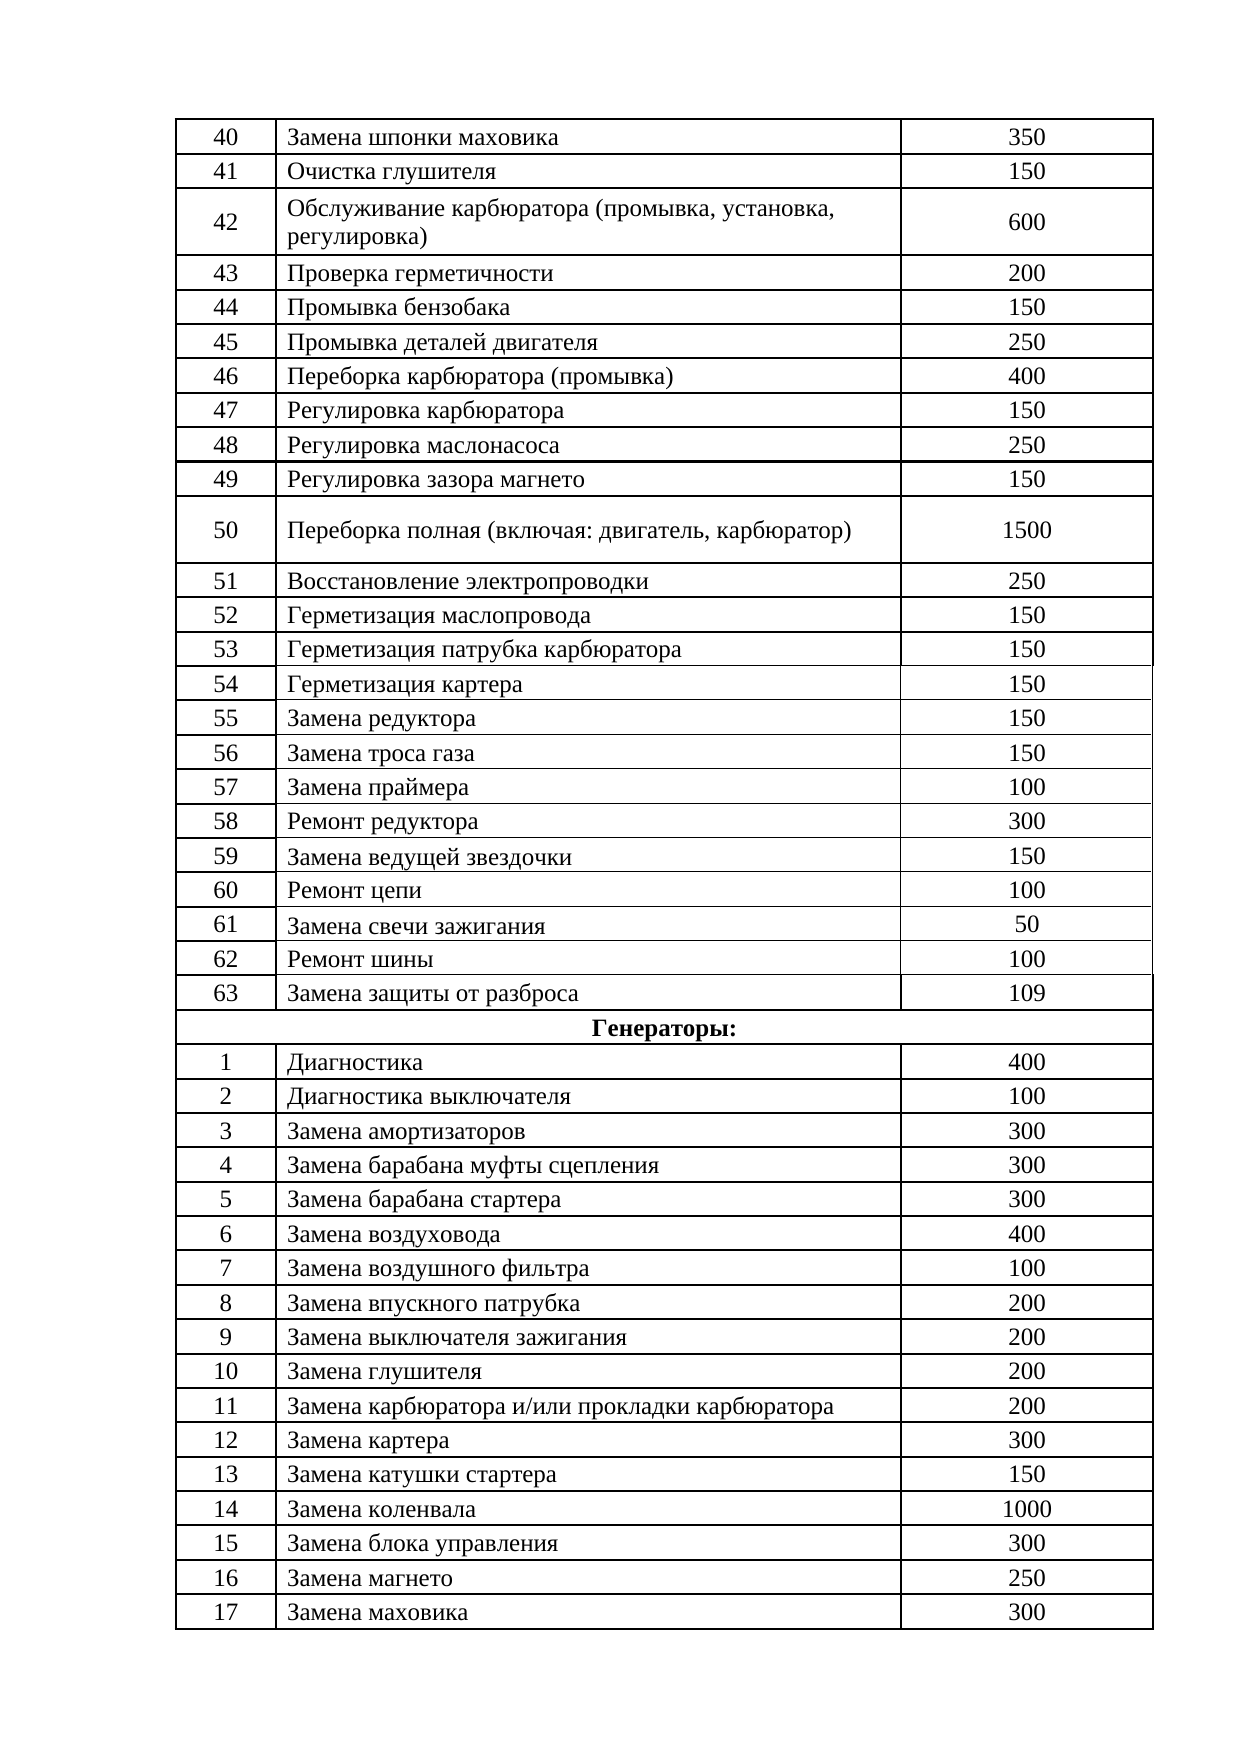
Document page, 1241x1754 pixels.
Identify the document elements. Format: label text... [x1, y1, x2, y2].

table_cell 100 [902, 1080, 1152, 1112]
table_cell 300 [902, 1114, 1152, 1146]
table_cell 16 [177, 1561, 275, 1593]
table_cell 300 [902, 1148, 1152, 1181]
table_cell 150 [902, 598, 1152, 631]
table_cell 50 [177, 497, 275, 562]
table_cell Замена воздушного фильтра [277, 1251, 900, 1284]
table_cell 150 [902, 1458, 1152, 1490]
table_cell 150 [901, 837, 1152, 871]
table_cell 5 [177, 1183, 275, 1215]
table_cell Замена редуктора [277, 700, 900, 734]
table_cell 300 [902, 1595, 1152, 1627]
table_cell Замена маховика [277, 1595, 900, 1627]
table_cell 17 [177, 1595, 275, 1627]
table_cell 150 [901, 734, 1152, 768]
table_cell Очистка глушителя [277, 155, 900, 187]
table_cell Замена коленвала [277, 1492, 900, 1524]
table_cell Переборка карбюратора (промывка) [277, 359, 900, 392]
table_cell Замена ведущей звездочки [277, 838, 900, 871]
table_cell 45 [177, 325, 275, 357]
table_cell 600 [902, 189, 1152, 254]
table_cell 7 [177, 1251, 275, 1284]
table_cell 61 [177, 908, 275, 940]
table_cell 300 [902, 1183, 1152, 1215]
table_cell Замена амортизаторов [277, 1114, 900, 1146]
table_cell 1500 [902, 497, 1152, 562]
table_cell 350 [902, 120, 1152, 152]
table_cell Замена выключателя зажигания [277, 1320, 900, 1352]
table_cell 9 [177, 1320, 275, 1352]
table_cell 400 [902, 1045, 1152, 1077]
table_cell 200 [902, 1355, 1152, 1387]
table_cell 250 [902, 564, 1152, 596]
table_cell Промывка бензобака [277, 291, 900, 323]
table_cell Замена воздуховода [277, 1217, 900, 1249]
table_cell Герметизация маслопровода [277, 598, 900, 631]
table_cell Замена глушителя [277, 1355, 900, 1387]
table_cell 200 [902, 1320, 1152, 1352]
table_cell 46 [177, 359, 275, 392]
table_cell 1 [177, 1045, 275, 1077]
table_cell Генераторы: [177, 1011, 1152, 1043]
table_cell 250 [902, 1561, 1152, 1593]
table_cell 12 [177, 1423, 275, 1456]
table_cell 8 [177, 1286, 275, 1318]
table_cell 100 [902, 1251, 1152, 1284]
table_cell 1000 [902, 1492, 1152, 1524]
table_cell Замена шпонки маховика [277, 120, 900, 152]
table_cell Замена карбюратора и/или прокладки карбюратора [277, 1389, 900, 1421]
table_cell Ремонт шины [277, 941, 900, 974]
table_cell Диагностика выключателя [277, 1080, 900, 1112]
table_cell Замена картера [277, 1423, 900, 1456]
table_cell Восстановление электропроводки [277, 564, 900, 596]
table_cell 100 [901, 871, 1152, 906]
table_cell 40 [177, 120, 275, 152]
table_cell Герметизация патрубка карбюратора [277, 633, 900, 665]
table_cell Замена барабана муфты сцепления [277, 1148, 900, 1181]
table_cell Замена защиты от разброса [277, 975, 900, 1009]
table_cell 150 [902, 291, 1152, 323]
table_cell 109 [902, 974, 1152, 1009]
table_cell Замена впускного патрубка [277, 1286, 900, 1318]
table_cell 250 [902, 325, 1152, 357]
table_cell 10 [177, 1355, 275, 1387]
table_cell 300 [901, 803, 1152, 837]
table_cell 300 [902, 1526, 1152, 1559]
table_cell 56 [177, 736, 275, 768]
table_cell 400 [902, 359, 1152, 392]
table_cell Герметизация картера [277, 666, 900, 699]
table_cell Регулировка маслонасоса [277, 428, 900, 460]
table_cell 48 [177, 428, 275, 460]
table_cell Регулировка карбюратора [277, 394, 900, 426]
table_cell 49 [177, 463, 275, 495]
table_cell Обслуживание карбюратора (промывка, установка, регулировка) [277, 189, 900, 254]
table_cell Переборка полная (включая: двигатель, карбюратор) [277, 497, 900, 562]
table_cell 52 [177, 598, 275, 631]
table_cell 100 [901, 768, 1152, 802]
table_cell Замена магнето [277, 1561, 900, 1593]
table_cell 150 [902, 155, 1152, 187]
table_cell 4 [177, 1148, 275, 1181]
table_cell 13 [177, 1458, 275, 1490]
table_cell 150 [902, 394, 1152, 426]
table_cell Замена катушки стартера [277, 1458, 900, 1490]
table_cell 6 [177, 1217, 275, 1249]
table_cell 51 [177, 564, 275, 596]
table_cell 55 [177, 701, 275, 734]
table_cell Ремонт цепи [277, 872, 900, 906]
table_cell 58 [177, 805, 275, 837]
table_cell Замена свечи зажигания [277, 907, 900, 940]
table_cell Замена троса газа [277, 735, 900, 768]
table_cell 60 [177, 873, 275, 906]
table_cell 42 [177, 189, 275, 254]
table_cell 43 [177, 256, 275, 288]
table_cell 59 [177, 839, 275, 871]
table_cell 50 [901, 906, 1152, 940]
table_cell 150 [902, 633, 1152, 665]
table_cell 150 [901, 665, 1152, 699]
table_cell Регулировка зазора магнето [277, 463, 900, 495]
table_cell 300 [902, 1423, 1152, 1456]
table_cell 100 [901, 940, 1152, 974]
table_cell 41 [177, 155, 275, 187]
table_cell 11 [177, 1389, 275, 1421]
table_cell 53 [177, 633, 275, 665]
table_cell 200 [902, 1286, 1152, 1318]
table_cell 150 [901, 699, 1152, 734]
table_cell Промывка деталей двигателя [277, 325, 900, 357]
table_cell Ремонт редуктора [277, 804, 900, 837]
table_cell 47 [177, 394, 275, 426]
table_cell 2 [177, 1080, 275, 1112]
table_cell 44 [177, 291, 275, 323]
table_cell 400 [902, 1217, 1152, 1249]
table_cell Замена блока управления [277, 1526, 900, 1559]
table_cell Замена барабана стартера [277, 1183, 900, 1215]
table_cell 250 [902, 428, 1152, 460]
table_cell 15 [177, 1526, 275, 1559]
table_cell 200 [902, 256, 1152, 288]
table_cell Проверка герметичности [277, 256, 900, 288]
table_cell 200 [902, 1389, 1152, 1421]
table_cell 62 [177, 942, 275, 974]
table_cell 3 [177, 1114, 275, 1146]
table_cell 57 [177, 770, 275, 802]
table_cell 54 [177, 667, 275, 699]
table_cell 63 [177, 976, 275, 1009]
table_cell Замена праймера [277, 769, 900, 802]
table_cell 14 [177, 1492, 275, 1524]
table_cell 150 [902, 463, 1152, 495]
table_cell Диагностика [277, 1045, 900, 1077]
